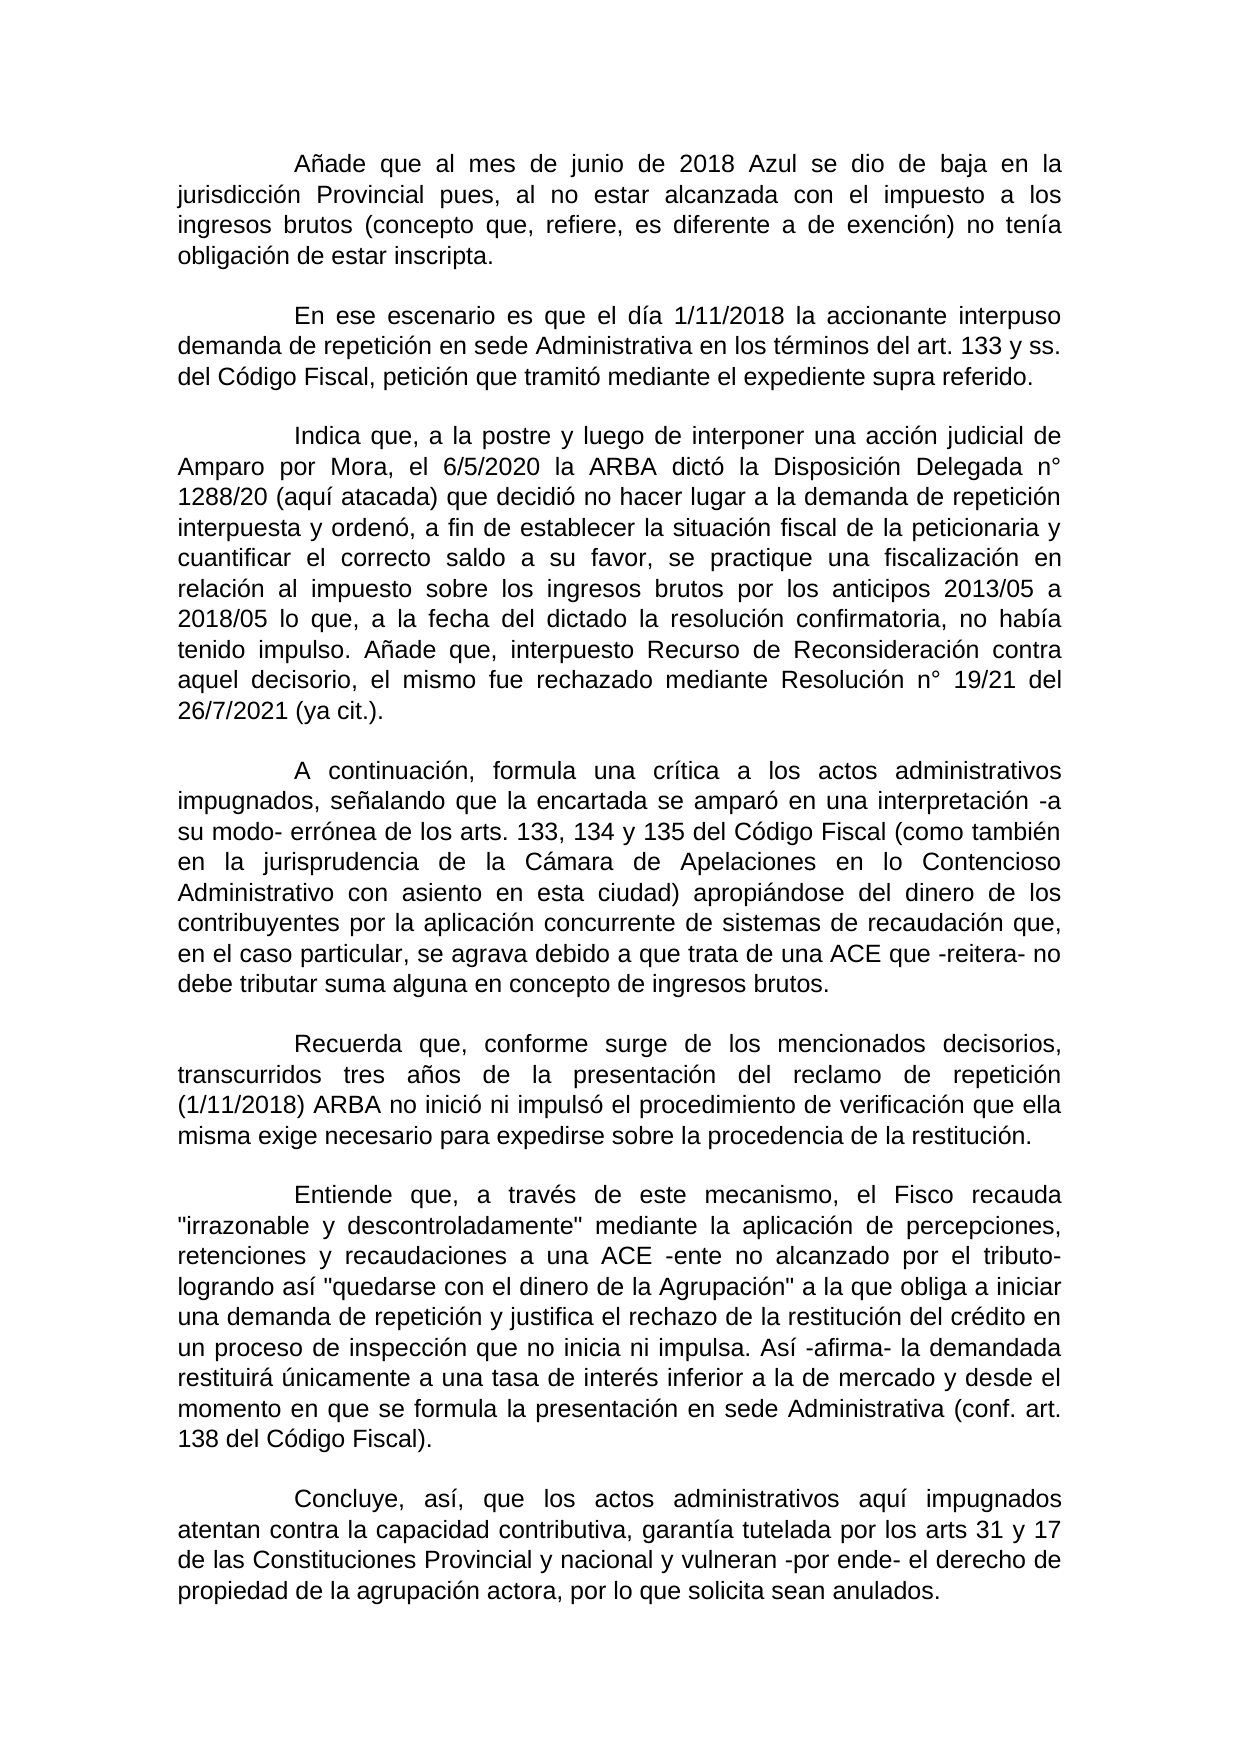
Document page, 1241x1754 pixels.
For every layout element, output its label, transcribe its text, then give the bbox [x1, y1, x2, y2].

text Concluye, así, que los actos administrativos aquí impugnados atentan contra la capacidad contributiva, garantía tutelada por los arts 31 y 17 de las Constituciones Provincial y nacional y vulneran -por ende- el derecho de propiedad de la agrupación actora, por lo que solicita sean anulados. [177, 1482, 1063, 1604]
text Entiende que, a través de este mecanismo, el Fisco recauda "irrazonable y descontroladamente" mediante la aplicación de percepciones, retenciones y recaudaciones a una ACE -ente no alcanzado por el tributo- logrando así "quedarse con el dinero de la Agrupación" a la que obliga a iniciar una demanda de repetición y justifica el rechazo de la restitución del crédito en un proceso de inspección que no inicia ni impulsa. Así -afirma- la demandada restituirá únicamente a una tasa de interés inferior a la de mercado y desde el momento en que se formula la presentación en sede Administrativa (conf. art. 138 del Código Fiscal). [177, 1178, 1063, 1453]
text A continuación, formula una crítica a los actos administrativos impugnados, señalando que la encartada se amparó en una interpretación -a su modo- errónea de los arts. 133, 134 y 135 del Código Fiscal (como también en la jurisprudencia de la Cámara de Apelaciones en lo Contencioso Administrativo con asiento en esta ciudad) apropiándose del dinero de los contribuyentes por la aplicación concurrente de sistemas de recaudación que, en el caso particular, se agrava debido a que trata de una ACE que -reitera- no debe tributar suma alguna en concepto de ingresos brutos. [177, 754, 1063, 998]
text En ese escenario es que el día 1/11/2018 la accionante interpuso demanda de repetición en sede Administrativa en los términos del art. 133 y ss. del Código Fiscal, petición que tramitó mediante el expediente supra referido. [177, 299, 1063, 390]
text Recuerda que, conforme surge de los mencionados decisorios, transcurridos tres años de la presentación del reclamo de repetición (1/11/2018) ARBA no inició ni impulsó el procedimiento de verificación que ella misma exige necesario para expedirse sobre la procedencia de la restitución. [177, 1027, 1063, 1149]
text Indica que, a la postre y luego de interponer una acción judicial de Amparo por Mora, el 6/5/2020 la ARBA dictó la Disposición Delegada n° 1288/20 (aquí atacada) que decidió no hacer lugar a la demanda de repetición interpuesta y ordenó, a fin de establecer la situación fiscal de la peticionaria y cuantificar el correcto saldo a su favor, se practique una fiscalización en relación al impuesto sobre los ingresos brutos por los anticipos 2013/05 a 2018/05 lo que, a la fecha del dictado la resolución confirmatoria, no había tenido impulso. Añade que, interpuesto Recurso de Reconsideración contra aquel decisorio, el mismo fue rechazado mediante Resolución n° 19/21 del 26/7/2021 (ya cit.). [177, 419, 1063, 725]
text Añade que al mes de junio de 2018 Azul se dio de baja en la jurisdicción Provincial pues, al no estar alcanzada con el impuesto a los ingresos brutos (concepto que, refiere, es diferente a de exención) no tenía obligación de estar inscripta. [177, 148, 1063, 270]
